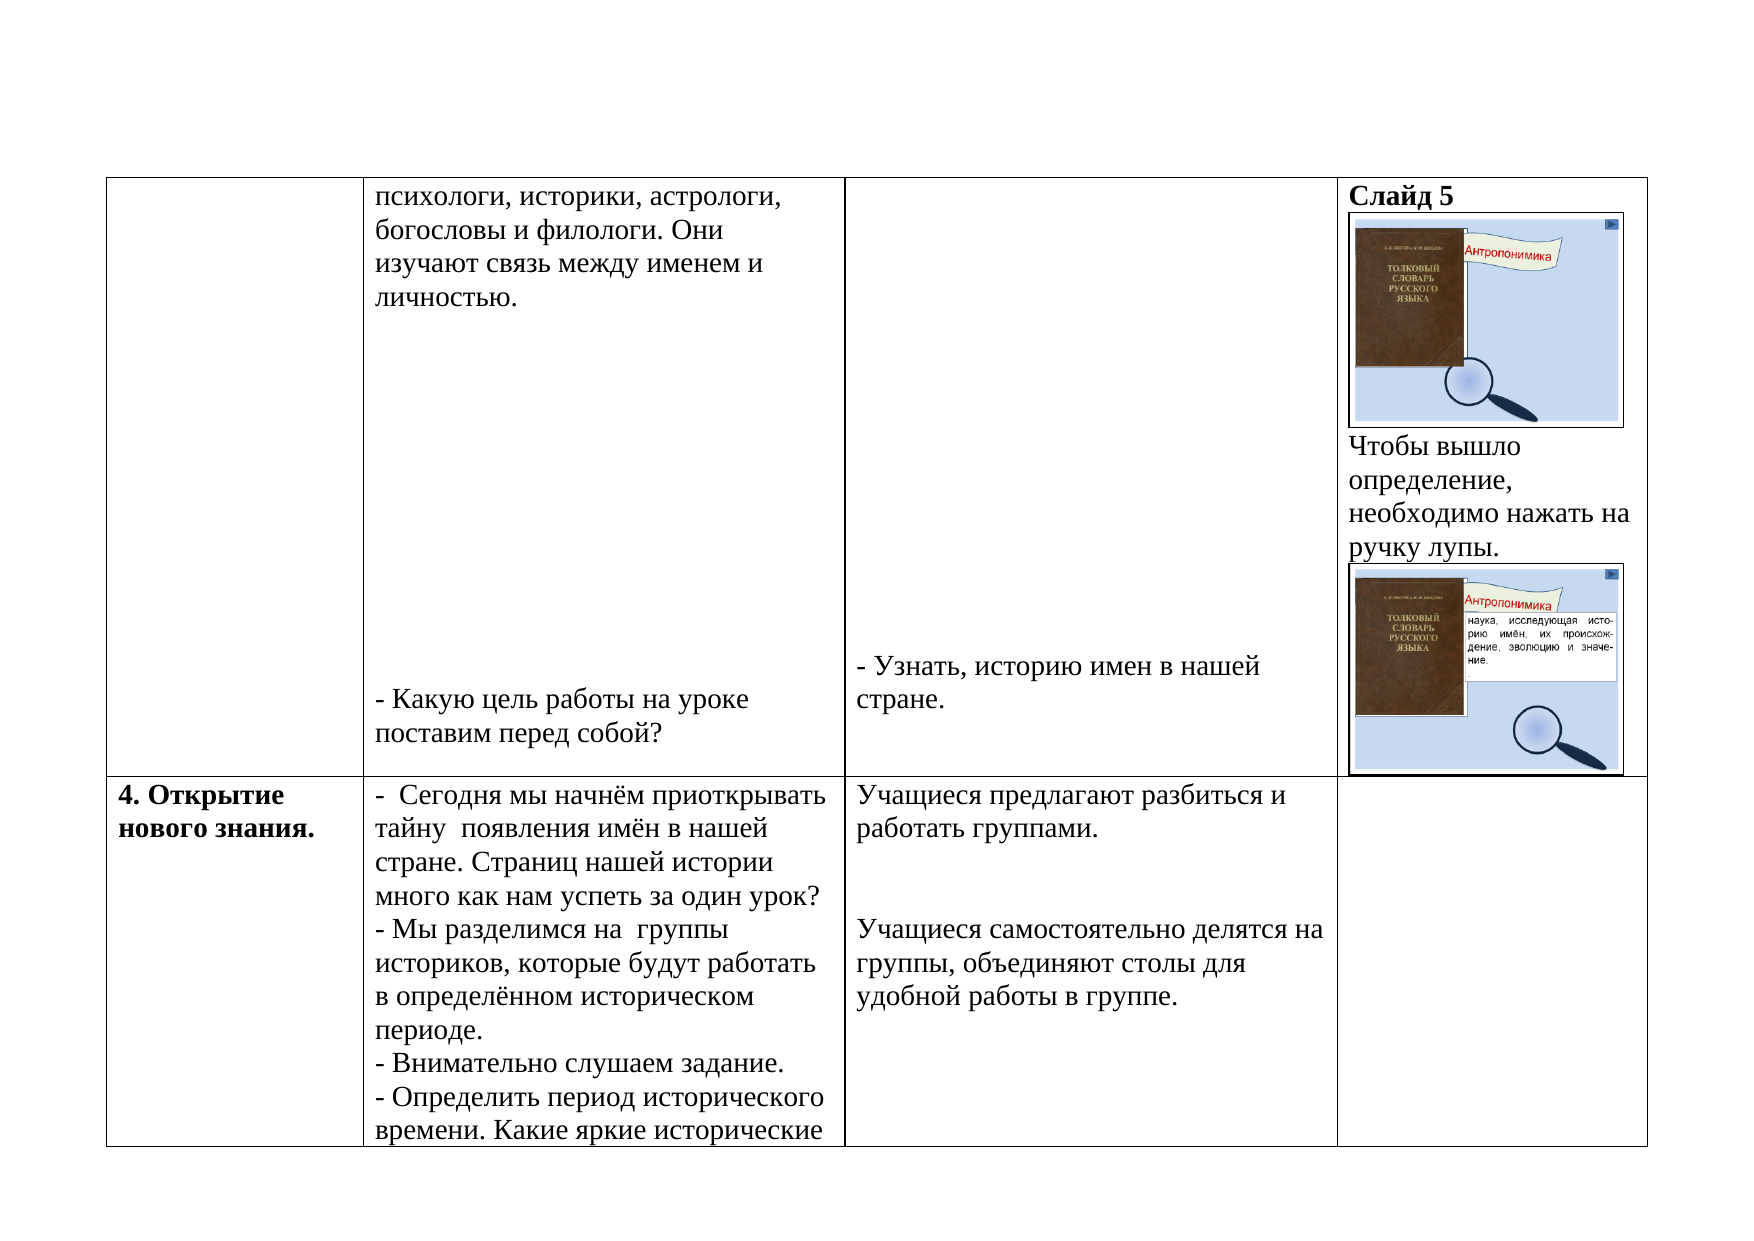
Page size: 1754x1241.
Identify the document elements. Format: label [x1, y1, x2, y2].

table_cell [1338, 777, 1647, 1146]
table_cell [364, 178, 844, 776]
picture [1350, 213, 1623, 427]
table_cell [107, 178, 363, 776]
table_cell [846, 178, 1337, 776]
picture [1350, 564, 1623, 774]
table_cell [107, 777, 363, 1146]
table_cell [846, 777, 1337, 1146]
table_cell [364, 777, 844, 1146]
table_cell [1338, 178, 1647, 776]
